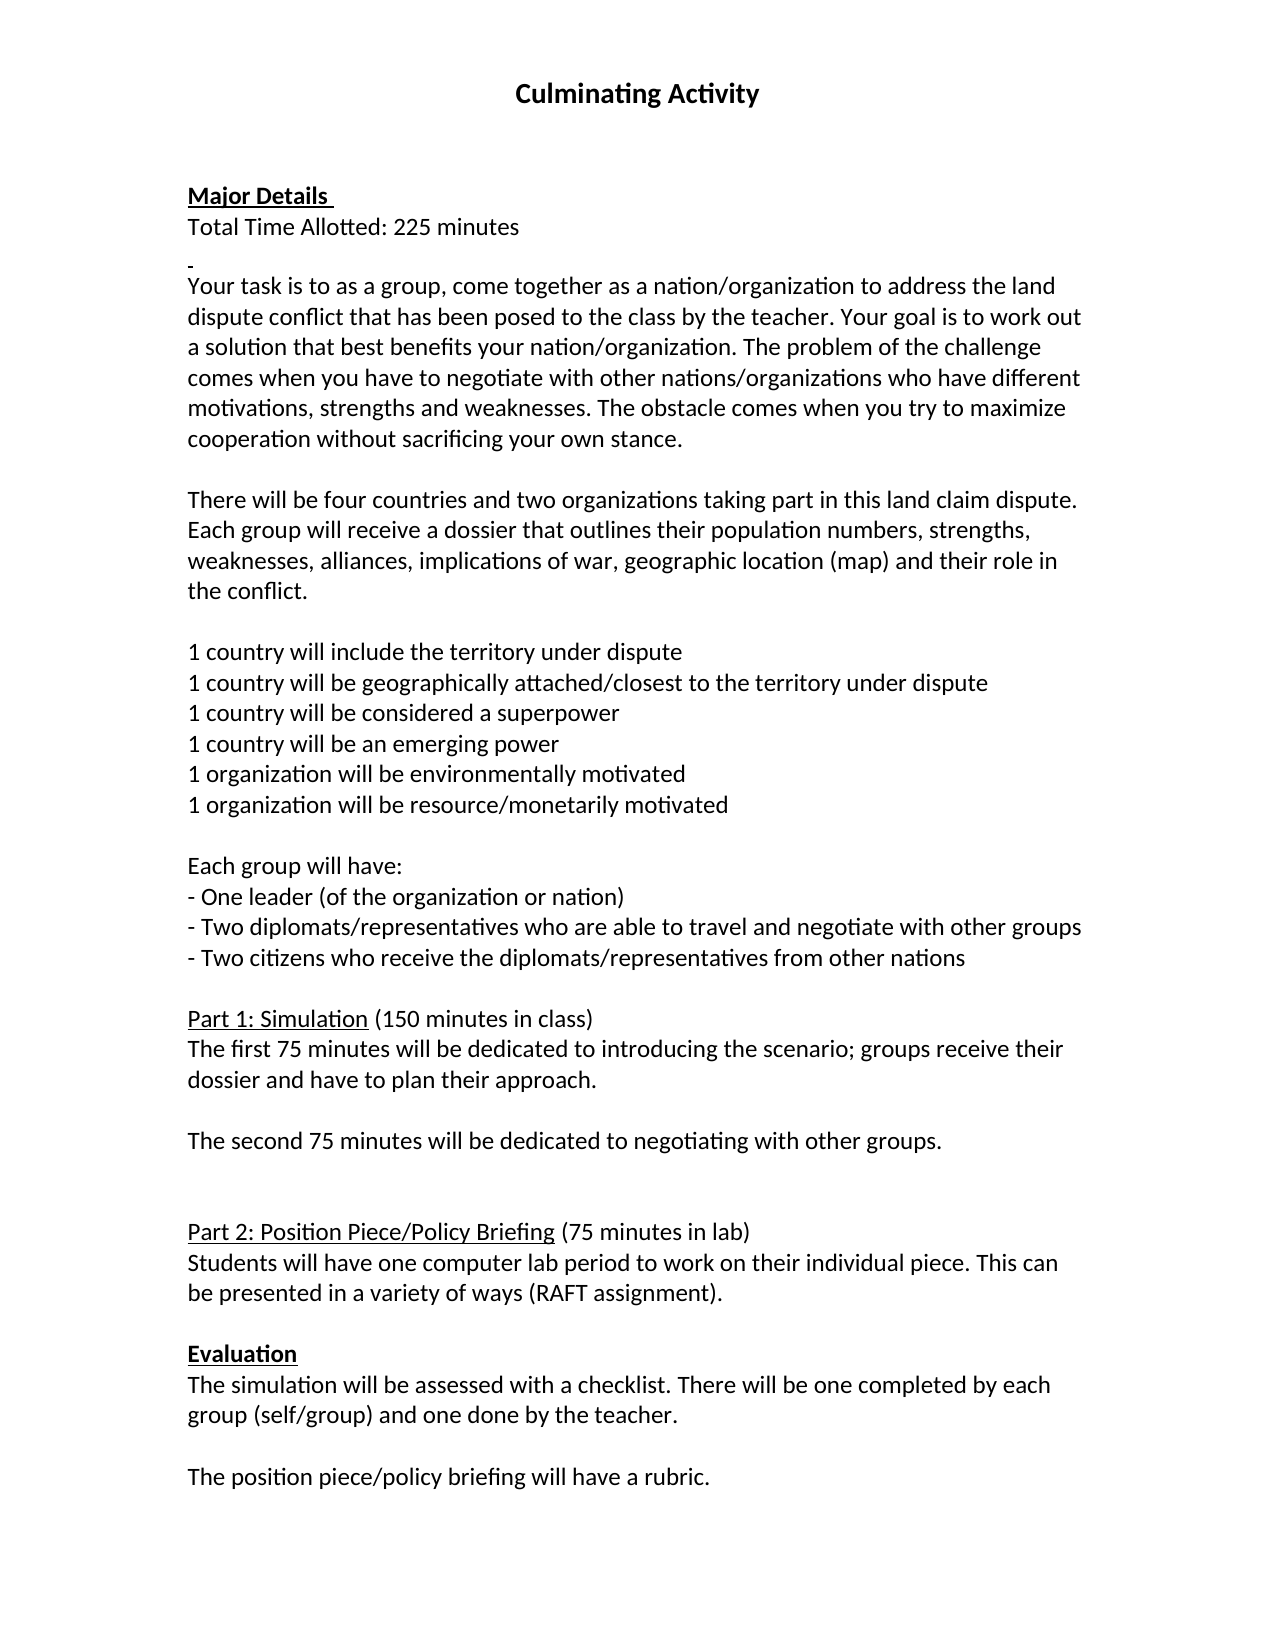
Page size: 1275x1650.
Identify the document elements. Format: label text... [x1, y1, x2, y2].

text Evaluation [187, 1338, 1087, 1369]
text 1 country will include the territory under dispute [187, 637, 1087, 667]
text Your task is to as a group, come together as a nation/organization to address the land dispute conflict that has been posed to the class by the teacher. Your goal is to work out a solution that best benefits your nation/organization. The problem of the challenge comes when you have to negotiate with other nations/organizations who have different motivations, strengths and weaknesses. The obstacle comes when you try to maximize cooperation without sacrificing your own stance. [187, 270, 1087, 453]
text There will be four countries and two organizations taking part in this land claim dispute. [187, 484, 1087, 514]
text Total Time Allotted: 225 minutes [187, 211, 1087, 242]
text 1 country will be geographically attached/closest to the territory under dispute [187, 667, 1087, 698]
text The simulation will be assessed with a checklist. There will be one completed by each group (self/group) and one done by the teacher. [187, 1369, 1087, 1430]
text Part 2: Position Piece/Policy Briefing (75 minutes in lab) [187, 1216, 1087, 1247]
text Major Details [187, 181, 1087, 211]
text 1 organization will be resource/monetarily motivated [187, 789, 1087, 820]
text - Two citizens who receive the diplomats/representatives from other nations [187, 942, 1087, 972]
text Part 1: Simulation (150 minutes in class) [187, 1003, 1087, 1033]
text Students will have one computer lab period to work on their individual piece. This can be presented in a variety of ways (RAFT assignment). [187, 1247, 1087, 1308]
text 1 country will be considered a superpower [187, 698, 1087, 728]
text 1 country will be an emerging power [187, 728, 1087, 759]
text - Two diplomats/representatives who are able to travel and negotiate with other groups [187, 911, 1087, 942]
text - One leader (of the organization or nation) [187, 881, 1087, 911]
text Each group will have: [187, 850, 1087, 881]
text 1 organization will be environmentally motivated [187, 759, 1087, 789]
text The position piece/policy briefing will have a rubric. [187, 1461, 1087, 1491]
text The second 75 minutes will be dedicated to negotiating with other groups. [187, 1125, 1087, 1155]
text Each group will receive a dossier that outlines their population numbers, strengths, weaknesses, alliances, implications of war, geographic location (map) and their role in the conflict. [187, 514, 1087, 606]
text The first 75 minutes will be dedicated to introducing the scenario; groups receive their dossier and have to plan their approach. [187, 1033, 1087, 1094]
